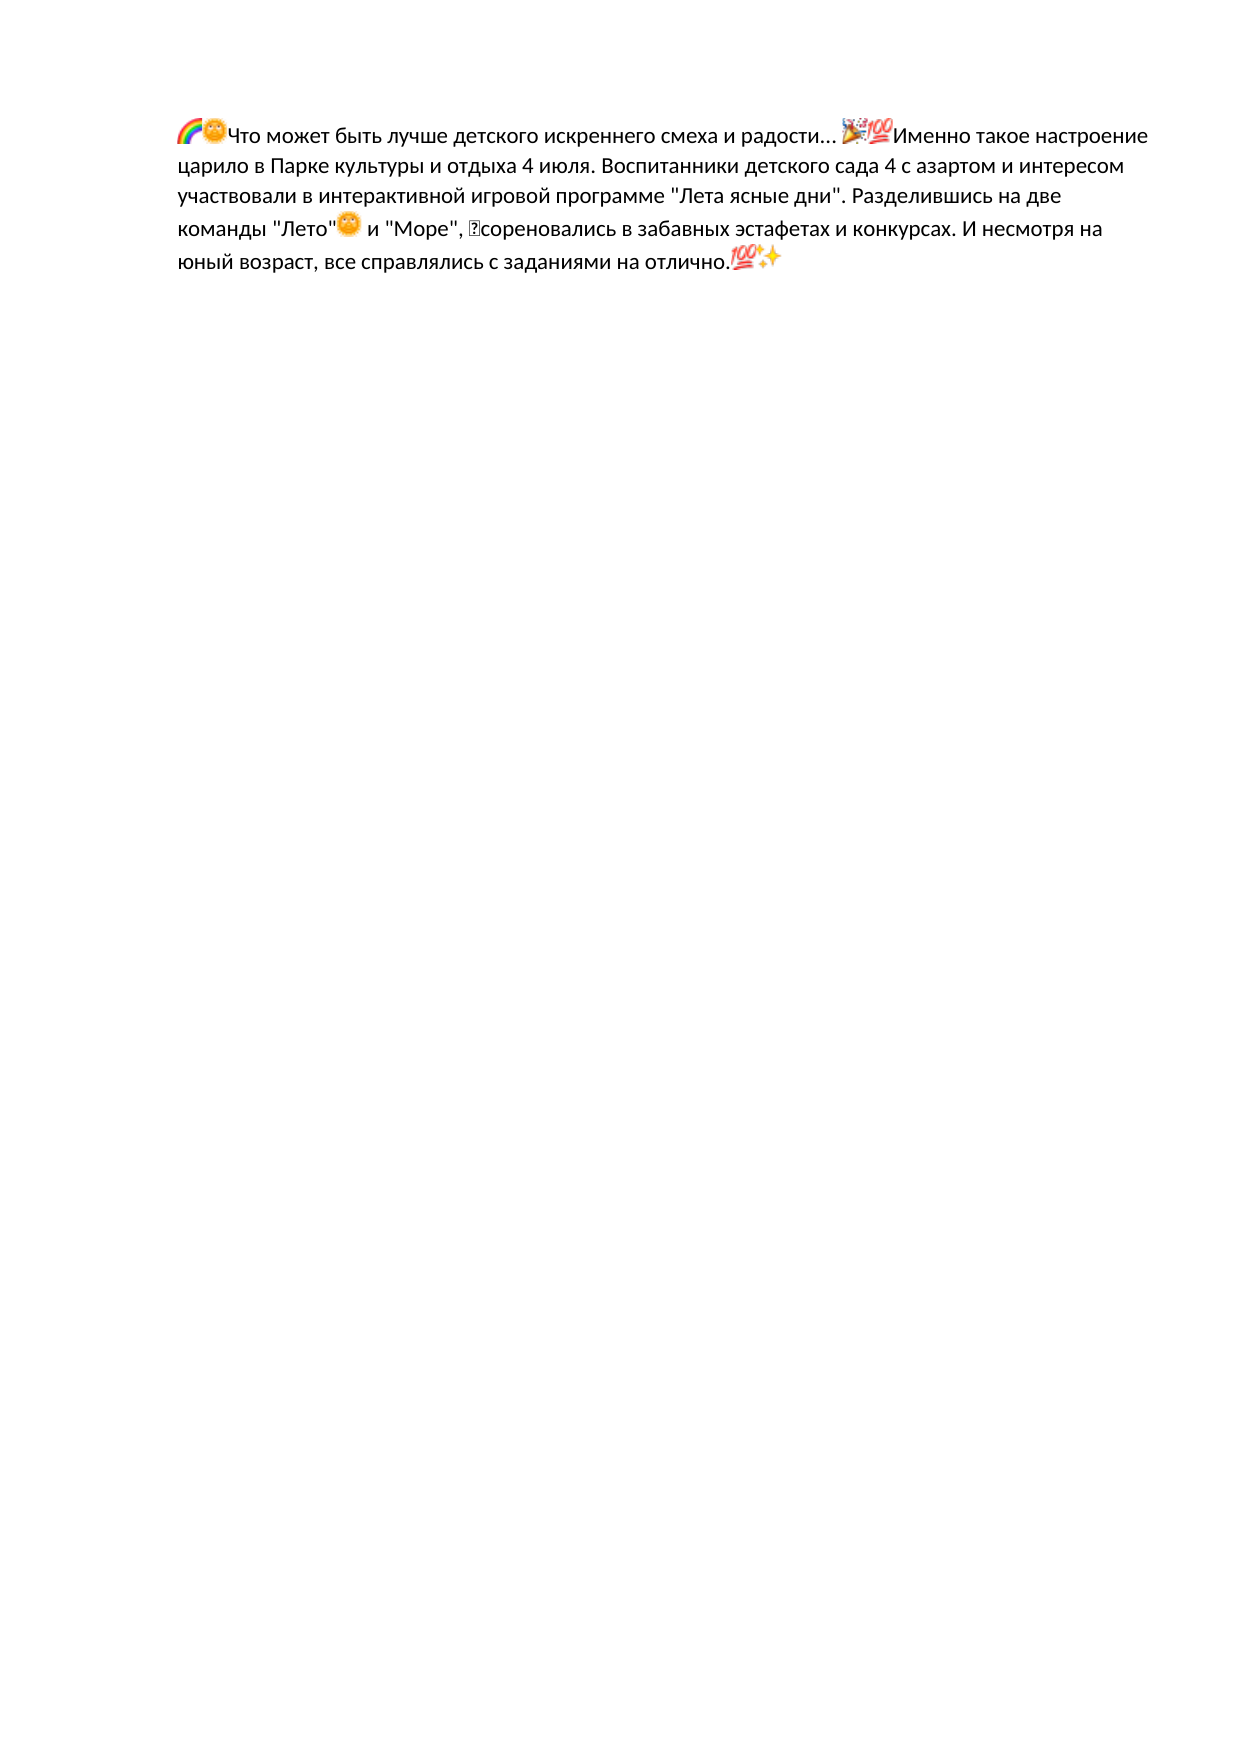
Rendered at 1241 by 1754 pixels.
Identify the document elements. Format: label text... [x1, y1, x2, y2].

picture [842, 118, 893, 144]
picture [731, 244, 782, 270]
picture [336, 211, 362, 237]
text Что может быть лучше детского искреннего смеха и радости... Именно такое настроение царило в Парке культуры и отдыха 4 июля. Воспитанники детского сада 4 с азартом и интересом участвовали в интерактивной игровой программе "Лета ясные дни". Разделившись на две команды "Лето" и "Море", 🪼сореновались в забавных эстафетах и конкурсах. И несмотря на юный возраст, все справлялись с заданиями на отлично. [177, 118, 1152, 275]
picture [177, 118, 228, 144]
